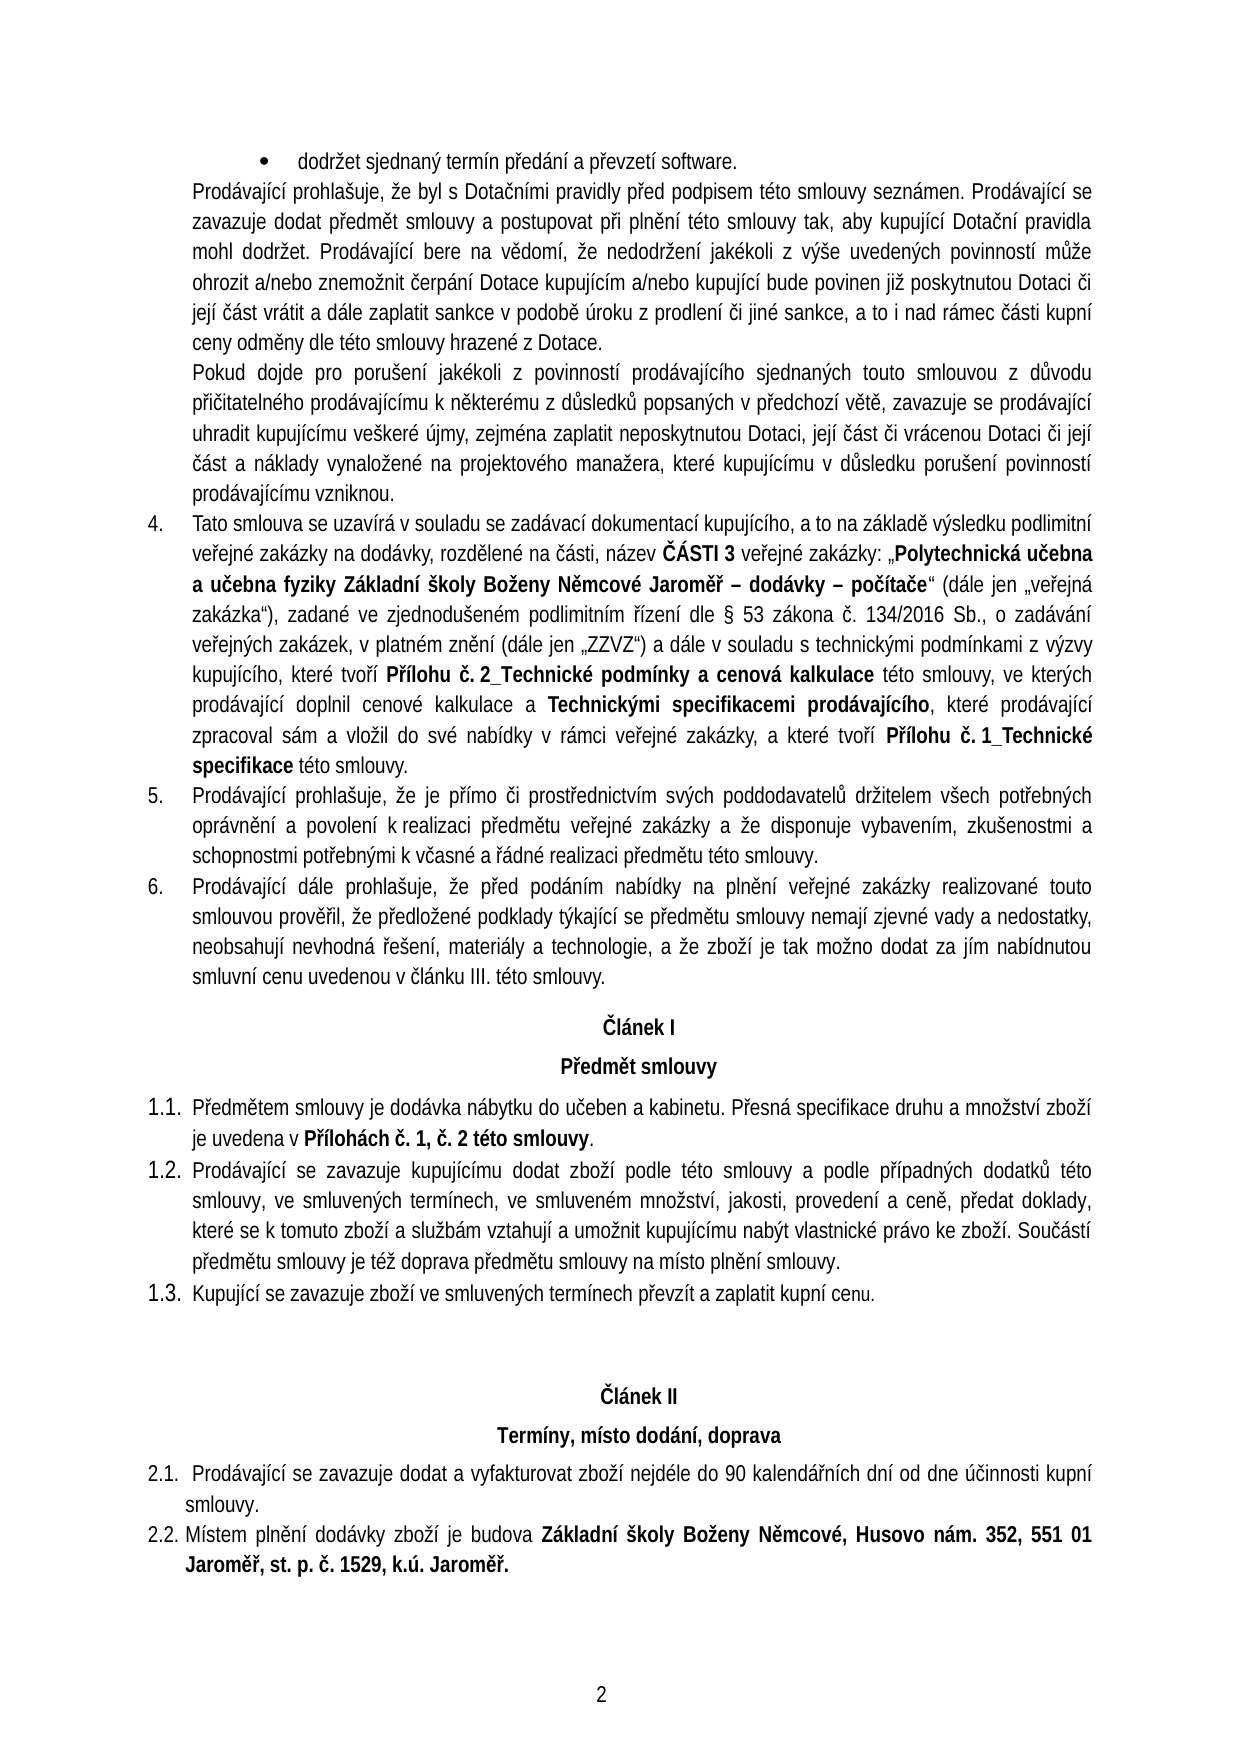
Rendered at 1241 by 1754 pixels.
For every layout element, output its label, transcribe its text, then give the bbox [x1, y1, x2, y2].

list Místem plnění dodávky zboží je budova Základní školy Boženy Němcové, Husovo nám. 352, 551 01 Jaroměř, st. p. č. 1529, k.ú. Jaroměř. [148, 1521, 1092, 1577]
subtitle Předmět smlouvy [185, 1053, 1092, 1079]
list Prodávající dále prohlašuje, že před podáním nabídky na plnění veřejné zakázky realizované touto smlouvou prověřil, že předložené podklady týkající se předmětu smlouvy nemají zjevné vady a nedostatky, neobsahují nevhodná řešení, materiály a technologie, a že zboží je tak možno dodat za jím nabídnutou smluvní cenu uvedenou v článku III. této smlouvy. [148, 873, 1092, 990]
list Pokud dojde pro porušení jakékoli z povinností prodávajícího sjednaných touto smlouvou z důvodu přičitatelného prodávajícímu k některému z důsledků popsaných v předchozí větě, zavazuje se prodávající uhradit kupujícímu veškeré újmy, zejména zaplatit neposkytnutou Dotaci, její část či vrácenou Dotaci či její část a náklady vynaložené na projektového manažera, které kupujícímu v důsledku porušení povinností prodávajícímu vzniknou. [192, 359, 1092, 506]
text Článek I [185, 1014, 1092, 1041]
list Prodávající se zavazuje dodat a vyfakturovat zboží nejdéle do 90 kalendářních dní od dne účinnosti kupní smlouvy. [148, 1460, 1092, 1517]
list Prodávající se zavazuje kupujícímu dodat zboží podle této smlouvy a podle případných dodatků této smlouvy, ve smluvených termínech, ve smluveném množství, jakosti, provedení a ceně, předat doklady, které se k tomuto zboží a službám vztahují a umožnit kupujícímu nabýt vlastnické právo ke zboží. Součástí předmětu smlouvy je též doprava předmětu smlouvy na místo plnění smlouvy. [148, 1155, 1092, 1274]
list Kupující se zavazuje zboží ve smluvených termínech převzít a zaplatit kupní cenu. [148, 1278, 1092, 1307]
list dodržet sjednaný termín předání a převzetí software. [260, 148, 1092, 174]
subtitle Termíny, místo dodání, doprava [185, 1422, 1092, 1448]
text Článek II [185, 1383, 1092, 1409]
list Prodávající prohlašuje, že je přímo či prostřednictvím svých poddodavatelů držitelem všech potřebných oprávnění a povolení k realizaci předmětu veřejné zakázky a že disponuje vybavením, zkušenostmi a schopnostmi potřebnými k včasné a řádné realizaci předmětu této smlouvy. [148, 782, 1092, 869]
list Tato smlouva se uzavírá v souladu se zadávací dokumentací kupujícího, a to na základě výsledku podlimitní veřejné zakázky na dodávky, rozdělené na části, název ČÁSTI 3 veřejné zakázky: „Polytechnická učebna a učebna fyziky Základní školy Boženy Němcové Jaroměř – dodávky – počítače“ (dále jen „veřejná zakázka“), zadané ve zjednodušeném podlimitním řízení dle § 53 zákona č. 134/2016 Sb., o zadávání veřejných zakázek, v platném znění (dále jen „ZZVZ“) a dále v souladu s technickými podmínkami z výzvy kupujícího, které tvoří Přílohu č. 2_Technické podmínky a cenová kalkulace této smlouvy, ve kterých prodávající doplnil cenové kalkulace a Technickými specifikacemi prodávajícího, které prodávající zpracoval sám a vložil do své nabídky v rámci veřejné zakázky, a které tvoří Přílohu č. 1_Technické specifikace této smlouvy. [148, 510, 1092, 778]
list Prodávající prohlašuje, že byl s Dotačními pravidly před podpisem této smlouvy seznámen. Prodávající se zavazuje dodat předmět smlouvy a postupovat při plnění této smlouvy tak, aby kupující Dotační pravidla mohl dodržet. Prodávající bere na vědomí, že nedodržení jakékoli z výše uvedených povinností může ohrozit a/nebo znemožnit čerpání Dotace kupujícím a/nebo kupující bude povinen již poskytnutou Dotaci či její část vrátit a dále zaplatit sankce v podobě úroku z prodlení či jiné sankce, a to i nad rámec části kupní ceny odměny dle této smlouvy hrazené z Dotace. [192, 178, 1092, 355]
list Předmětem smlouvy je dodávka nábytku do učeben a kabinetu. Přesná specifikace druhu a množství zboží je uvedena v Přílohách č. 1, č. 2 této smlouvy. [148, 1092, 1092, 1151]
